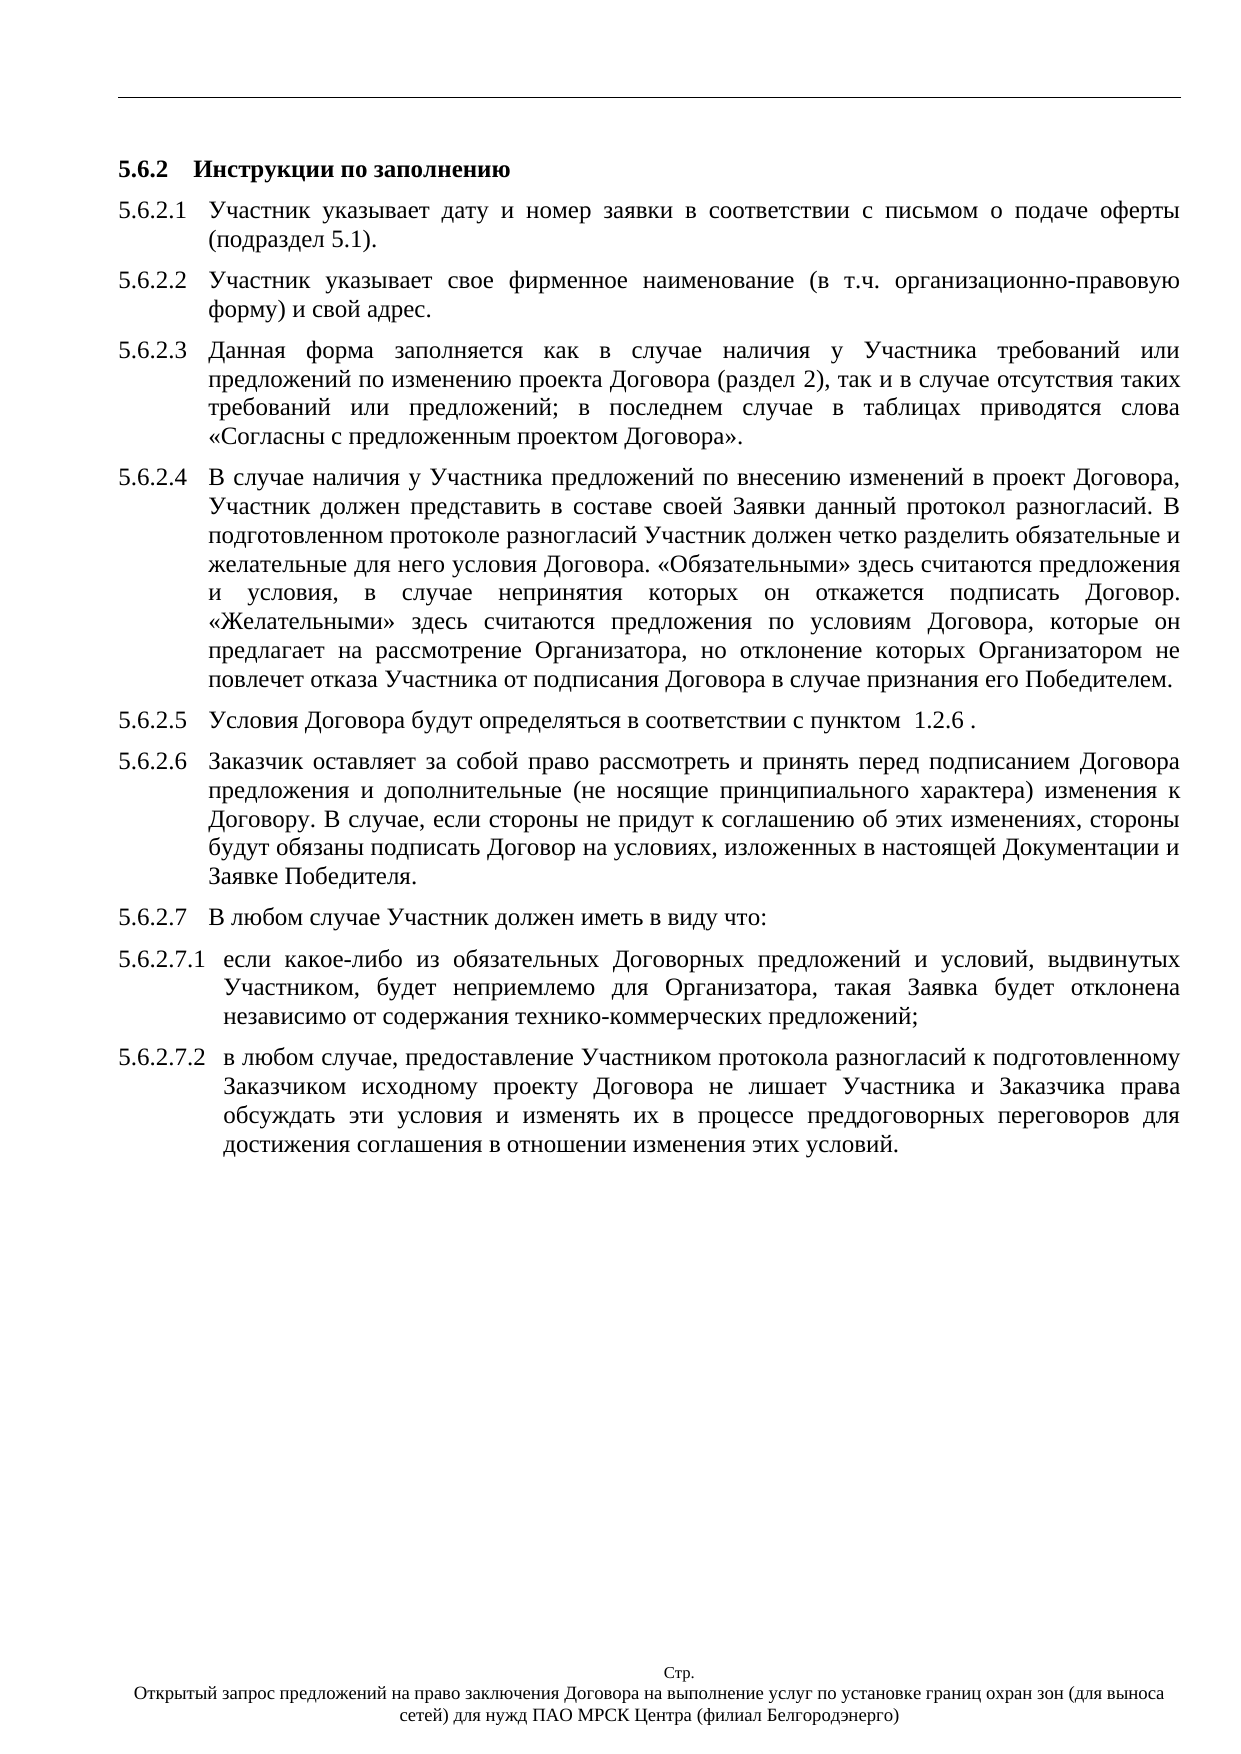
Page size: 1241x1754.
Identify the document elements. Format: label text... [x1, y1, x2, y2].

list Участник указывает свое фирменное наименование (в т.ч. организационно-правовую форму) и свой адрес. [118, 265, 1181, 322]
list Участник указывает дату и номер заявки в соответствии с письмом о подаче оферты (подраздел 5.1). [118, 195, 1181, 252]
subtitle Инструкции по заполнению [118, 154, 1181, 182]
list если какое-либо из обязательных Договорных предложений и условий, выдвинутых Участником, будет неприемлемо для Организатора, такая Заявка будет отклонена независимо от содержания технико-коммерческих предложений; [118, 944, 1181, 1030]
list В любом случае Участник должен иметь в виду что: [118, 902, 1181, 931]
list Условия Договора будут определяться в соответствии с пунктом 1.2.6 . [118, 705, 1181, 734]
list В случае наличия у Участника предложений по внесению изменений в проект Договора, Участник должен представить в составе своей Заявки данный протокол разногласий. В подготовленном протоколе разногласий Участник должен четко разделить обязательные и желательные для него условия Договора. «Обязательными» здесь считаются предложения и условия, в случае непринятия которых он откажется подписать Договор. «Желательными» здесь считаются предложения по условиям Договора, которые он предлагает на рассмотрение Организатора, но отклонение которых Организатором не повлечет отказа Участника от подписания Договора в случае признания его Победителем. [118, 462, 1181, 692]
list Заказчик оставляет за собой право рассмотреть и принять перед подписанием Договора предложения и дополнительные (не носящие принципиального характера) изменения к Договору. В случае, если стороны не придут к соглашению об этих изменениях, стороны будут обязаны подписать Договор на условиях, изложенных в настоящей Документации и Заявке Победителя. [118, 746, 1181, 890]
list Данная форма заполняется как в случае наличия у Участника требований или предложений по изменению проекта Договора (раздел 2), так и в случае отсутствия таких требований или предложений; в последнем случае в таблицах приводятся слова «Согласны с предложенным проектом Договора». [118, 335, 1181, 450]
list в любом случае, предоставление Участником протокола разногласий к подготовленному Заказчиком исходному проекту Договора не лишает Участника и Заказчика права обсуждать эти условия и изменять их в процессе преддоговорных переговоров для достижения соглашения в отношении изменения этих условий. [118, 1042, 1181, 1157]
